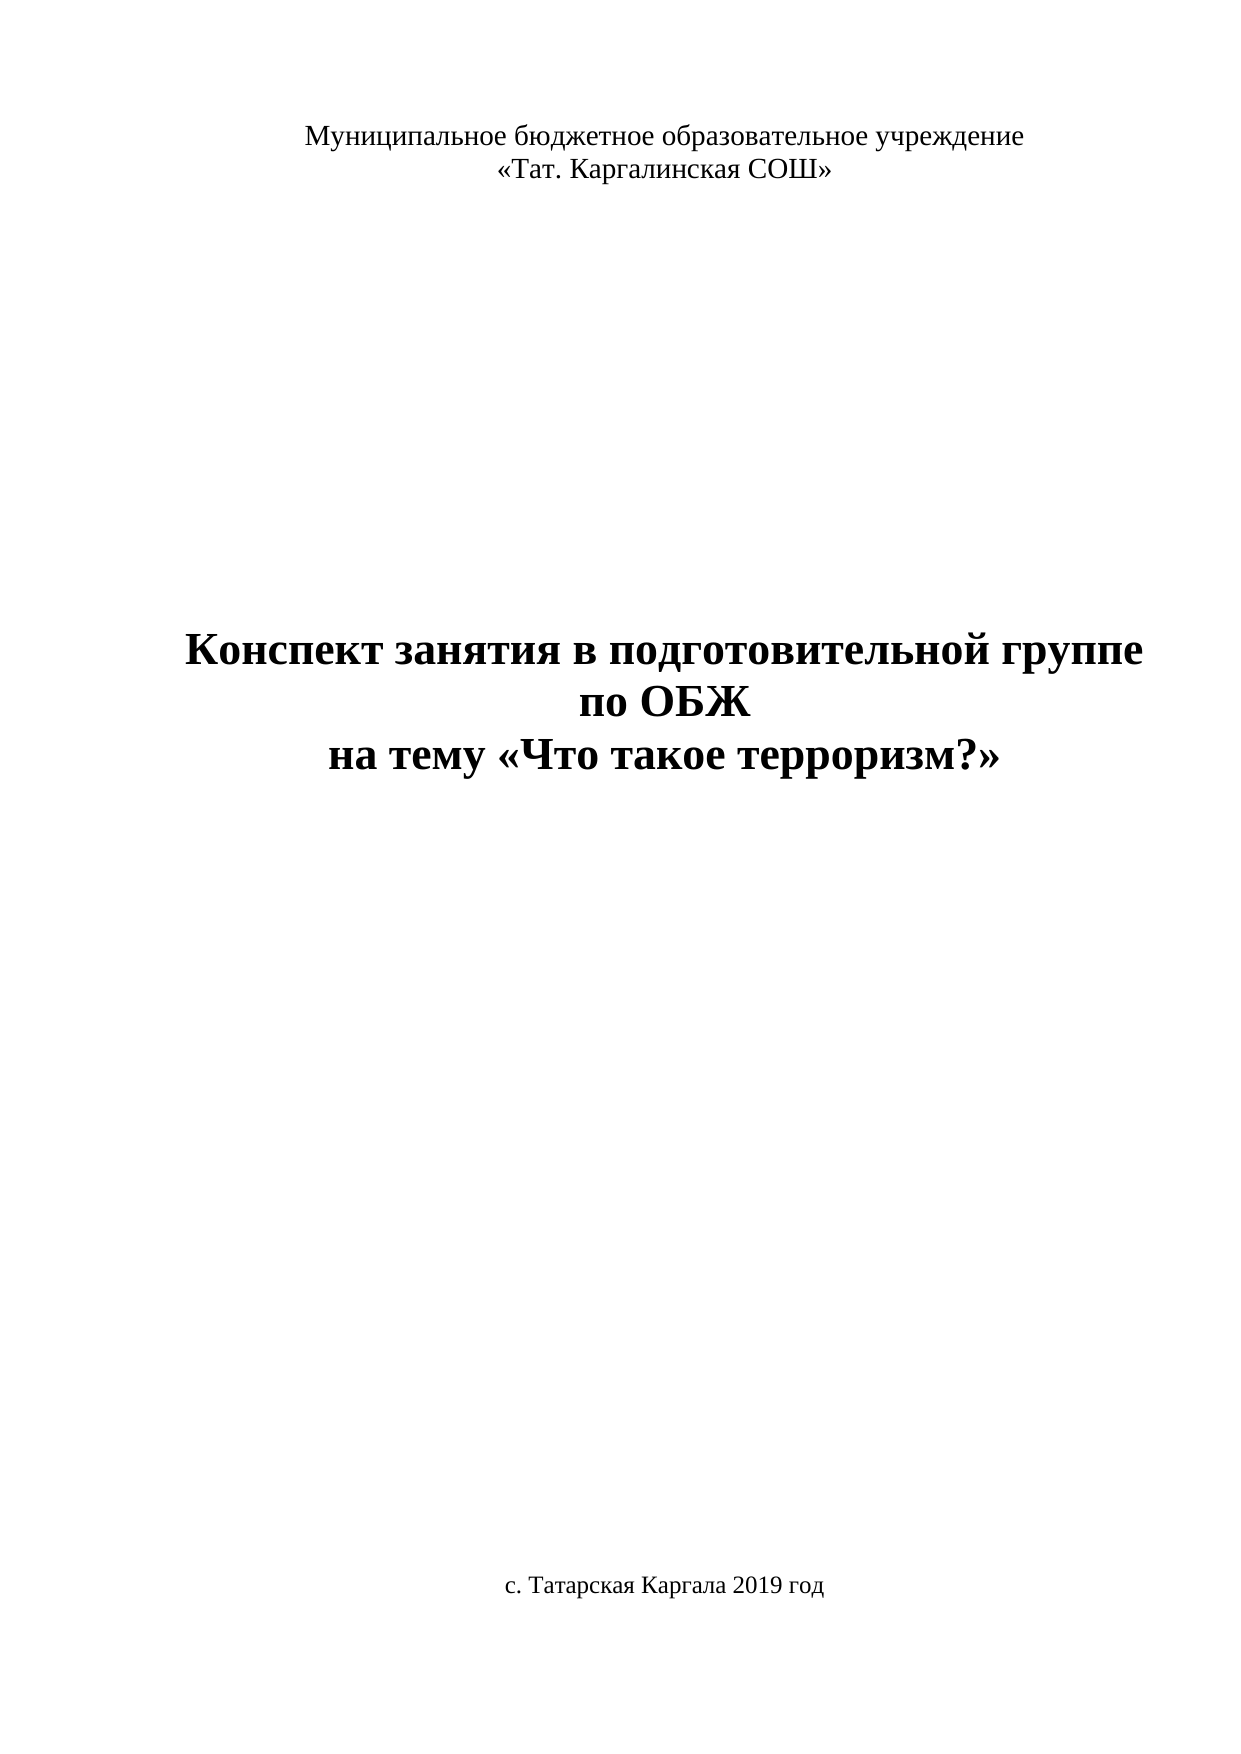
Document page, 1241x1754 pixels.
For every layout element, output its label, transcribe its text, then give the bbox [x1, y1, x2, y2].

text «Тат. Каргалинская СОШ» [133, 152, 1152, 185]
text Муниципальное бюджетное образовательное учреждение [177, 118, 1152, 152]
text с. Татарская Каргала 2019 год [177, 1570, 1152, 1599]
text на тему «Что такое терроризм?» [177, 727, 1152, 779]
text Конспект занятия в подготовительной группе по ОБЖ [177, 621, 1152, 727]
